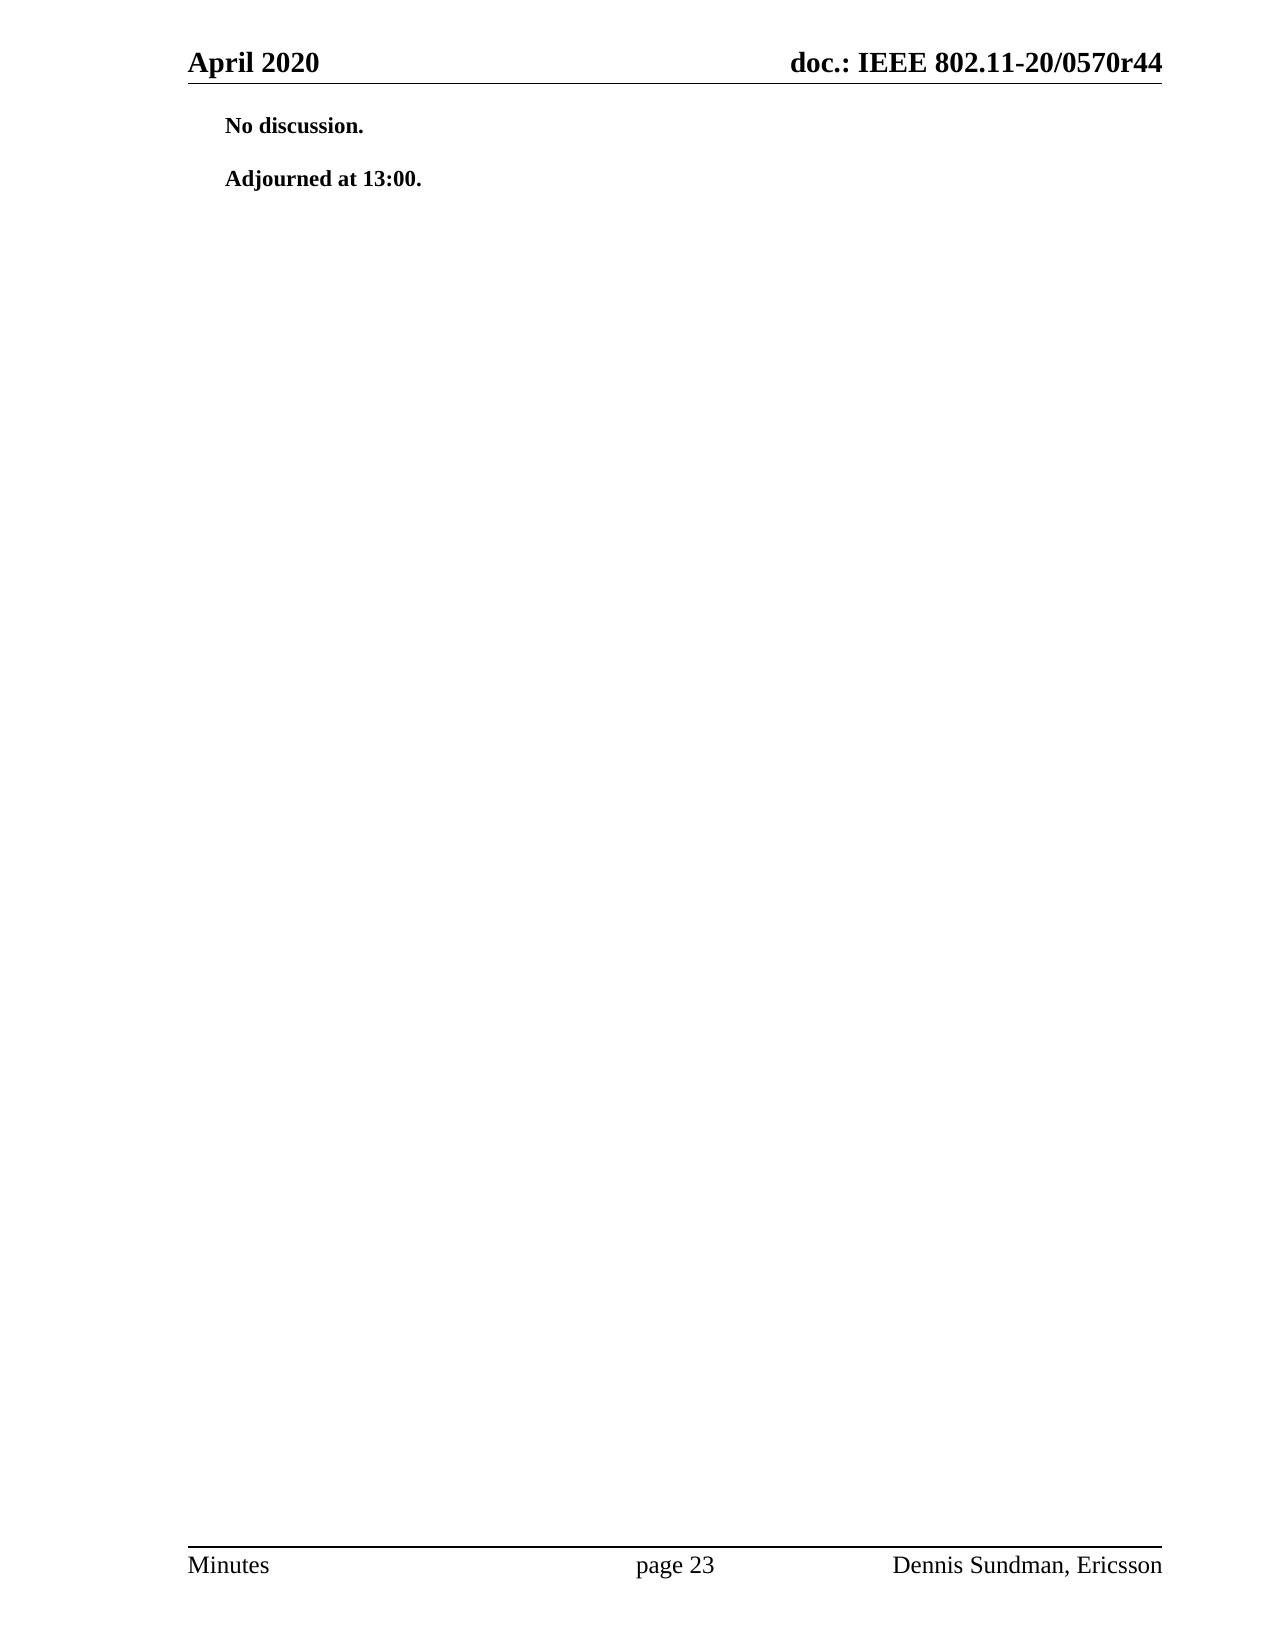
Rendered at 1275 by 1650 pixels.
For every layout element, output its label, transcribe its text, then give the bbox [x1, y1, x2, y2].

list No discussion. [225, 112, 1162, 139]
list Adjourned at 13:00. [225, 165, 1162, 192]
